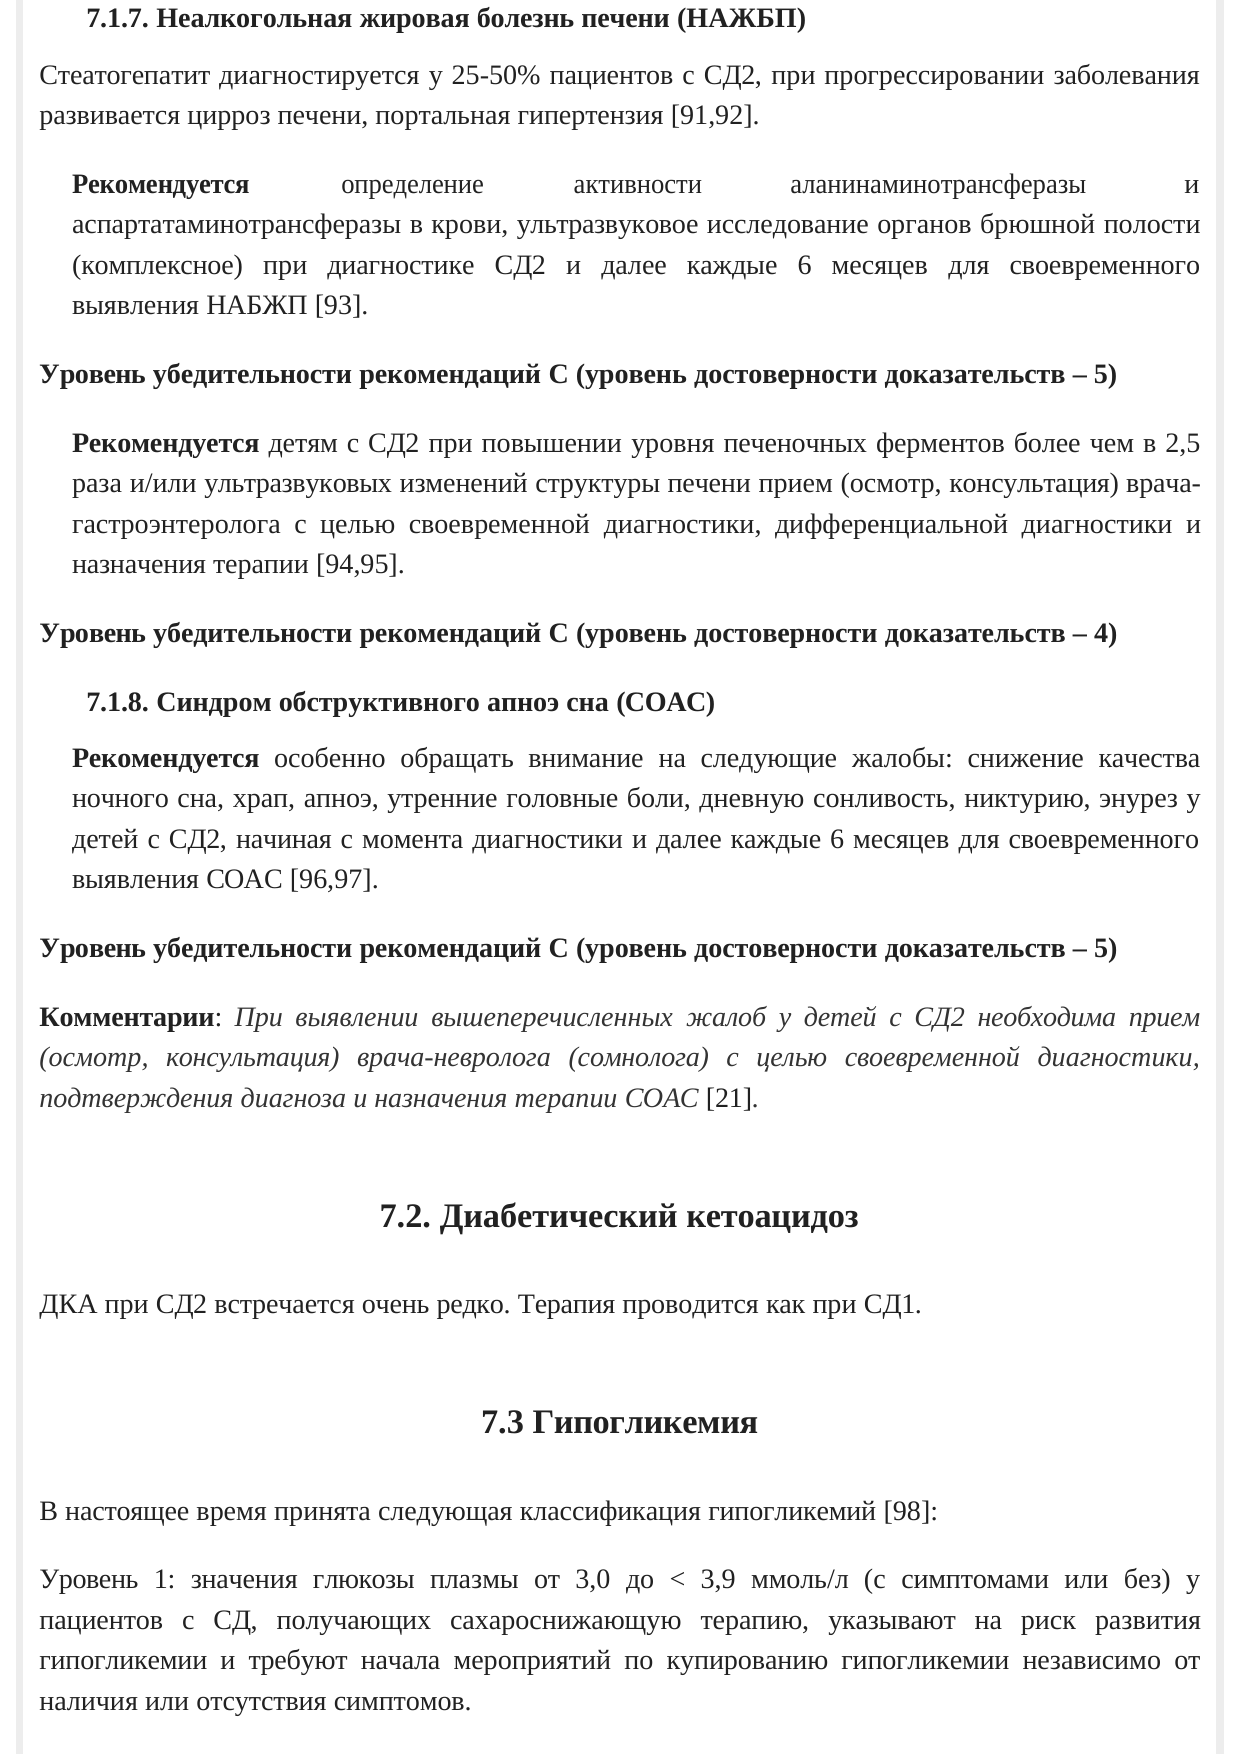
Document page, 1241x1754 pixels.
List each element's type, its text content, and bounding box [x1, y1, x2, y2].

text Комментарии: При выявлении вышеперечисленных жалоб у детей с СД2 необходима прием (осмотр, консультация) врача-невролога (сомнолога) с целью своевременной диагностики, подтверждения диагноза и назначения терапии СОАС [21]. [39, 1000, 1200, 1113]
text Рекомендуется особенно обращать внимание на следующие жалобы: снижение качества ночного сна, храп, апноэ, утренние головные боли, дневную сонливость, никтурию, энурез у детей с СД2, начиная с момента диагностики и далее каждые 6 месяцев для своевременного выявления СОАС [96,97]. [72, 741, 1200, 895]
text Уровень 1: значения глюкозы плазмы от 3,0 до < 3,9 ммоль/л (с симптомами или без) у пациентов с СД, получающих сахароснижающую терапию, указывают на риск развития гипогликемии и требуют начала мероприятий по купированию гипогликемии независимо от наличия или отсутствия симптомов. [39, 1562, 1201, 1716]
text ДКА при СД2 встречается очень редко. Терапия проводится как при СД1. [39, 1287, 1236, 1320]
subtitle 7.2. Диабетический кетоацидоз [379, 1196, 1236, 1235]
subtitle 7.3 Гипогликемия [481, 1402, 1236, 1441]
subtitle Уровень убедительности рекомендаций С (уровень достоверности доказательств – 4) [39, 616, 1236, 648]
subtitle Уровень убедительности рекомендаций С (уровень достоверности доказательств – 5) [39, 357, 1236, 389]
subtitle Уровень убедительности рекомендаций С (уровень достоверности доказательств – 5) [39, 931, 1236, 964]
list Неалкогольная жировая болезнь печени (НАЖБП) [86, 1, 1236, 34]
text Рекомендуется детям с СД2 при повышении уровня печеночных ферментов более чем в 2,5 раза и/или ультразвуковых изменений структуры печени прием (осмотр, консультация) врача- гастроэнтеролога с целью своевременной диагностики, дифференциальной диагностики и назначения терапии [94,95]. [72, 426, 1201, 579]
text Стеатогепатит диагностируется у 25-50% пациентов с СД2, при прогрессировании заболевания развивается цирроз печени, портальная гипертензия [91,92]. [39, 58, 1200, 131]
text Рекомендуется определение активности аланинаминотрансферазы и аспартатаминотрансферазы в крови, ультразвуковое исследование органов брюшной полости (комплексное) при диагностике СД2 и далее каждые 6 месяцев для своевременного выявления НАБЖП [93]. [72, 167, 1201, 321]
text В настоящее время принята следующая классификация гипогликемий [98]: [39, 1493, 1236, 1526]
list Синдром обструктивного апноэ сна (СОАС) [86, 685, 1236, 717]
